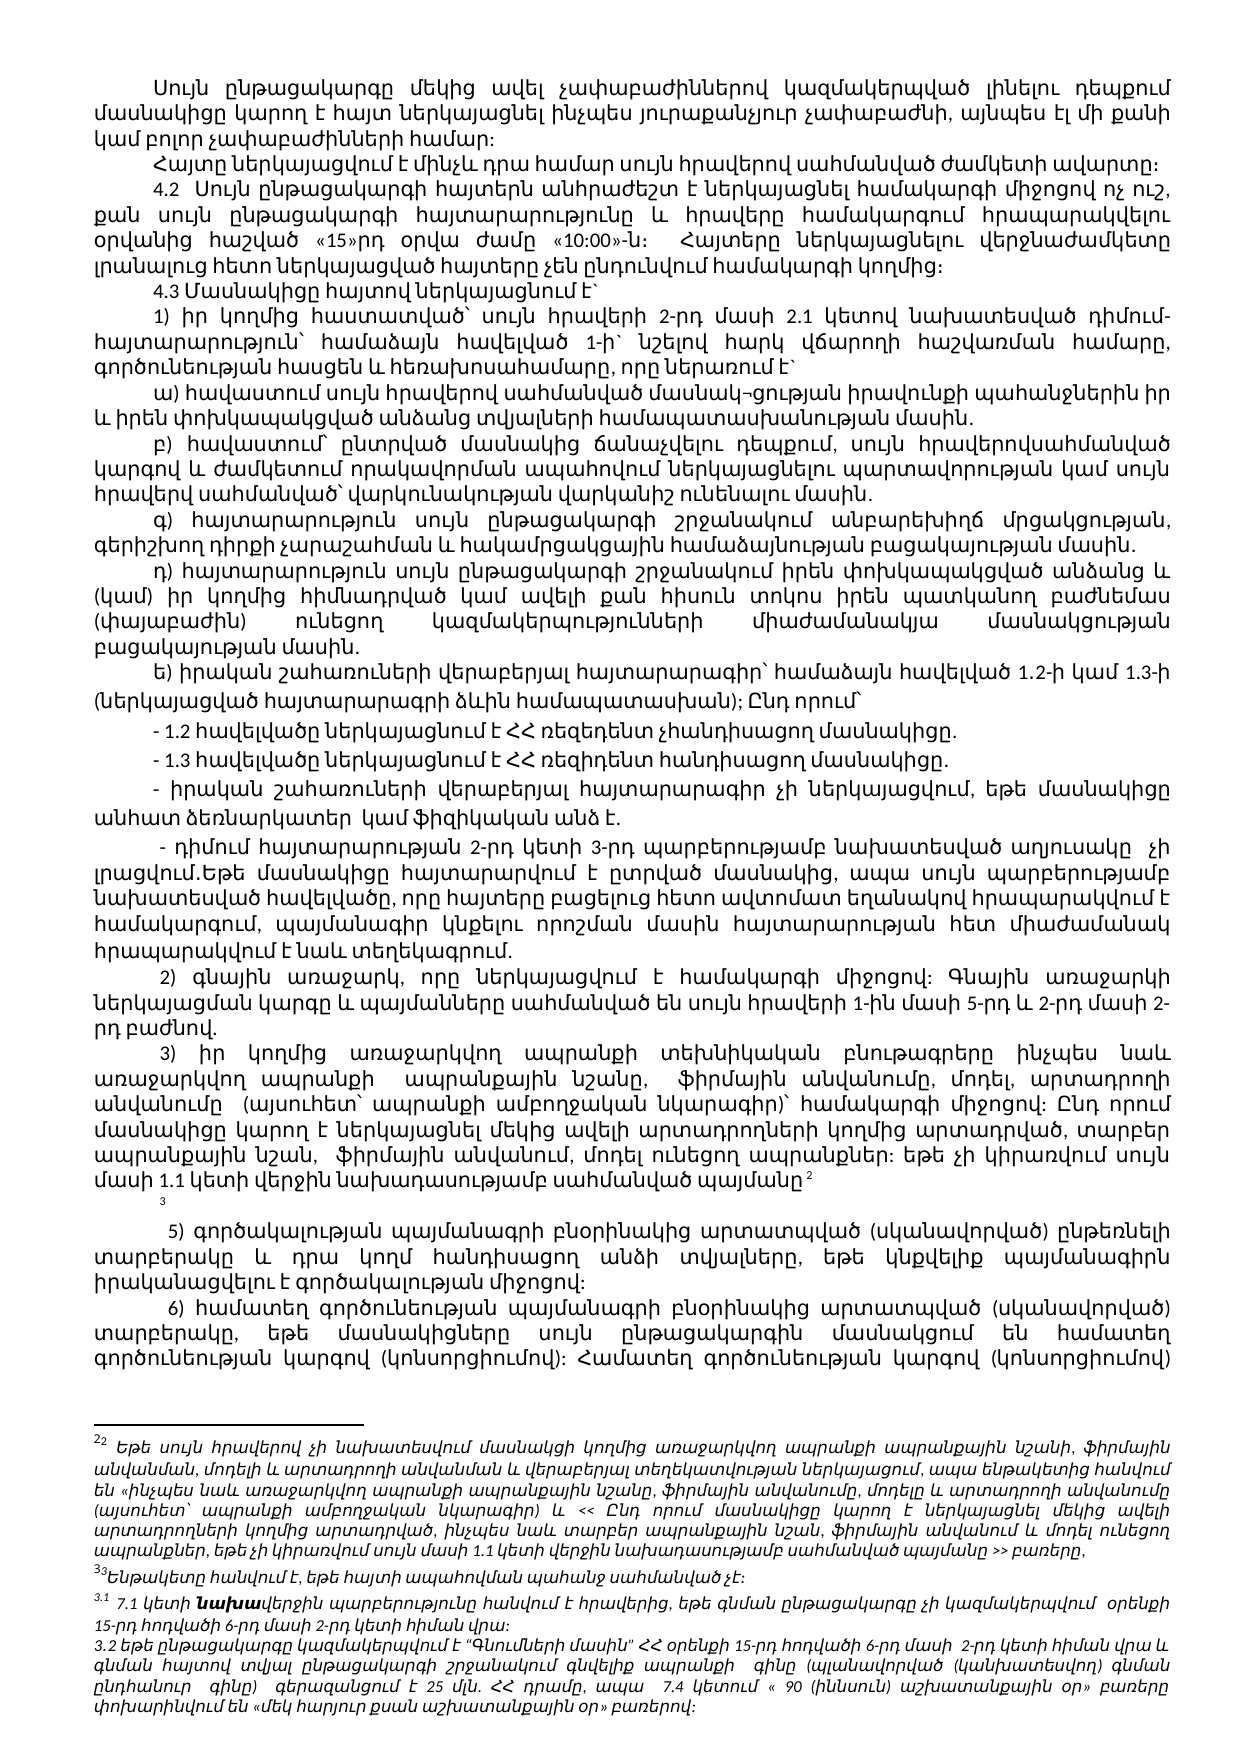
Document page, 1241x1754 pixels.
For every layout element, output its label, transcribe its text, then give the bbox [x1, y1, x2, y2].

text Հայտը ներկայացվում է մինչև դրա համար սույն հրավերով սահմանված ժամկետի ավարտը։ [94, 151, 1171, 177]
text 3) իր կողմից առաջարկվող ապրանքի տեխնիկական բնութագրերը ինչպես նաև առաջարկվող ապրանքի ապրանքային նշանը, ֆիրմային անվանումը, մոդել, արտադրողի անվանումը (այսուհետ՝ ապրանքի ամբողջական նկարագիր)՝ համակարգի միջոցով: Ընդ որում մասնակիցը կարող է ներկայացնել մեկից ավելի արտադրողների կողմից արտադրված, տարբեր ապրանքային նշան, ֆիրմային անվանում, մոդել ունեցող ապրանքներ: եթե չի կիրառվում սույն մասի 1.1 կետի վերջին նախադասությամբ սահմանված պայմանը 2 [94, 1041, 1171, 1193]
text - 1.3 հավելվածը ներկայացնում է ՀՀ ռեզիդենտ հանդիսացող մասնակիցը. [94, 747, 1171, 772]
text Սույն ընթացակարգը մեկից ավել չափաբաժիններով կազմակերպված լինելու դեպքում մասնակիցը կարող է հայտ ներկայացնել ինչպես յուրաքանչյուր չափաբաժնի, այնպես էլ մի քանի կամ բոլոր չափաբաժինների համար: [94, 75, 1171, 151]
text ե) իրական շահառուների վերաբերյալ հայտարարագիր՝ համաձայն հավելված 1․2-ի կամ 1.3-ի (ներկայացված հայտարարագրի ձևին համապատասխան); Ընդ որում՝ [94, 659, 1171, 714]
text 3 [94, 1193, 1171, 1218]
text - 1.2 հավելվածը ներկայացնում է ՀՀ ռեզեդենտ չհանդիսացող մասնակիցը. [94, 718, 1171, 743]
text գ) հայտարարություն սույն ընթացակարգի շրջանակում անբարեխիղճ մրցակցության, գերիշխող դիրքի չարաշահման և հակամրցակցային համաձայնության բացակայության մասին. [94, 507, 1171, 558]
text բ) հավաստում՝ ընտրված մասնակից ճանաչվելու դեպքում, սույն հրավերովսահմանված կարգով և ժամկետում որակավորման ապահովում ներկայացնելու պարտավորության կամ սույն հրավերվ սահմանված՝ վարկունակության վարկանիշ ունենալու մասին. [94, 431, 1171, 507]
text ա) հավաստում սույն հրավերով սահմանված մասնակ¬ցության իրավունքի պահանջներին իր և իրեն փոխկապակցված անձանց տվյալների համապատասխանության մասին. [94, 380, 1171, 431]
text դ) հայտարարություն սույն ընթացակարգի շրջանակում իրեն փոխկապակցված անձանց և (կամ) իր կողմից հիմնադրված կամ ավելի քան հիսուն տոկոս իրեն պատկանող բաժնեմաս (փայաբաժին) ունեցող կազմակերպությունների միաժամանակյա մասնակցության բացակայության մասին. [94, 558, 1171, 659]
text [94, 1295, 1171, 1371]
text 4.3 Մասնակիցը հայտով ներկայացնում է` [94, 278, 1171, 304]
text - իրական շահառուների վերաբերյալ հայտարարագիր չի ներկայացվում, եթե մասնակիցը անհատ ձեռնարկատեր կամ ֆիզիկական անձ է. [94, 776, 1171, 831]
text 5) գործակալության պայմանագրի բնօրինակից արտատպված (սկանավորված) ընթեռնելի տարբերակը և դրա կողմ հանդիսացող անձի տվյալները, եթե կնքվելիք պայմանագիրն իրականացվելու է գործակալության միջոցով: [94, 1218, 1171, 1295]
text 2) գնային առաջարկ, որը ներկայացվում է համակարգի միջոցով: Գնային առաջարկի ներկայացման կարգը և պայմանները սահմանված են սույն հրավերի 1-ին մասի 5-րդ և 2-րդ մասի 2-րդ բաժնով. [94, 964, 1171, 1041]
text 1) իր կողմից հաստատված՝ սույն հրավերի 2-րդ մասի 2.1 կետով նախատեսված դիմում-հայտարարություն՝ համաձայն հավելված 1-ի` նշելով հարկ վճարողի հաշվառման համարը, գործունեության հասցեն և հեռախոսահամարը, որը ներառում է` [94, 304, 1171, 380]
text - դիմում հայտարարության 2-րդ կետի 3-րդ պարբերությամբ նախատեսված աղյուսակը չի լրացվում․Եթե մասնակիցը հայտարարվում է ըտրված մասնակից, ապա սույն պարբերությամբ նախատեսված հավելվածը, որը հայտերը բացելուց հետո ավտոմատ եղանակով հրապարակվում է համակարգում, պայմանագիր կնքելու որոշման մասին հայտարարության հետ միաժամանակ հրապարակվում է նաև տեղեկագրում. [94, 834, 1171, 964]
text 4.2 Սույն ընթացակարգի հայտերն անհրաժեշտ է ներկայացնել համակարգի միջոցով ոչ ուշ, քան սույն ընթացակարգի հայտարարությունը և հրավերը համակարգում հրապարակվելու օրվանից հաշված «15»րդ օրվա ժամը «10:00»-ն։ Հայտերը ներկայացնելու վերջնաժամկետը լրանալուց հետո ներկայացված հայտերը չեն ընդունվում համակարգի կողմից։ [94, 177, 1171, 278]
